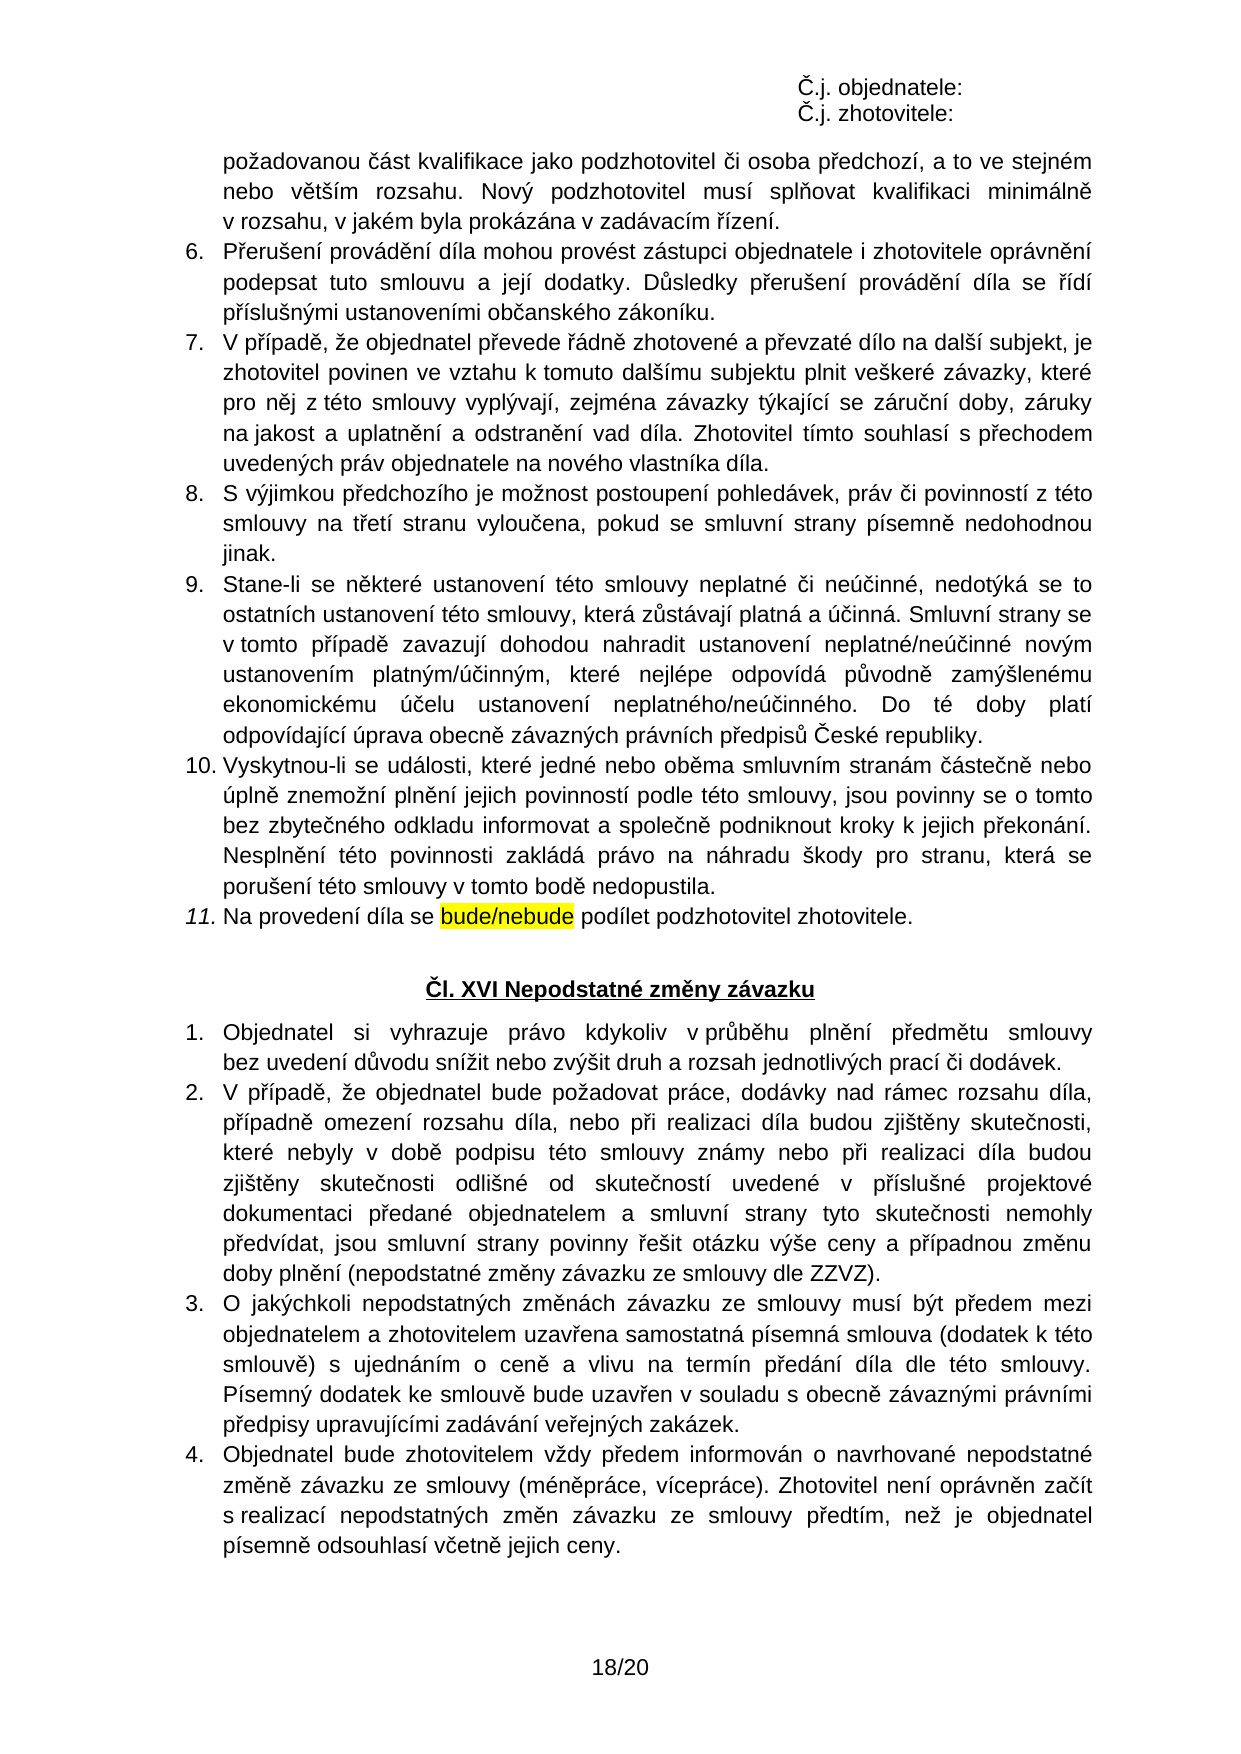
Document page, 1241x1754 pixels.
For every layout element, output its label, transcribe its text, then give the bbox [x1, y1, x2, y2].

list Stane-li se některé ustanovení této smlouvy neplatné či neúčinné, nedotýká se to ostatních ustanovení této smlouvy, která zůstávají platná a účinná. Smluvní strany se v tomto případě zavazují dohodou nahradit ustanovení neplatné/neúčinné novým ustanovením platným/účinným, které nejlépe odpovídá původně zamýšlenému ekonomickému účelu ustanovení neplatného/neúčinného. Do té doby platí odpovídající úprava obecně závazných právních předpisů České republiky. [185, 571, 1093, 748]
list Přerušení provádění díla mohou provést zástupci objednatele i zhotovitele oprávnění podepsat tuto smlouvu a její dodatky. Důsledky přerušení provádění díla se řídí příslušnými ustanoveními občanského zákoníku. [185, 238, 1093, 325]
list Na provedení díla se bude/nebude podílet podzhotovitel zhotovitele. [185, 903, 440, 929]
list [185, 148, 1093, 234]
list Objednatel bude zhotovitelem vždy předem informován o navrhované nepodstatné změně závazku ze smlouvy (méněpráce, vícepráce). Zhotovitel není oprávněn začít s realizací nepodstatných změn závazku ze smlouvy předtím, než je objednatel písemně odsouhlasí včetně jejich ceny. [185, 1441, 1093, 1558]
list V případě, že objednatel převede řádně zhotovené a převzaté dílo na další subjekt, je zhotovitel povinen ve vztahu k tomuto dalšímu subjektu plnit veškeré závazky, které pro něj z této smlouvy vyplývají, zejména závazky týkající se záruční doby, záruky na jakost a uplatnění a odstranění vad díla. Zhotovitel tímto souhlasí s přechodem uvedených práv objednatele na nového vlastníka díla. [185, 329, 1093, 476]
list V případě, že objednatel bude požadovat práce, dodávky nad rámec rozsahu díla, případně omezení rozsahu díla, nebo při realizaci díla budou zjištěny skutečnosti, které nebyly v době podpisu této smlouvy známy nebo při realizaci díla budou zjištěny skutečnosti odlišné od skutečností uvedené v příslušné projektové dokumentaci předané objednatelem a smluvní strany tyto skutečnosti nemohly předvídat, jsou smluvní strany povinny řešit otázku výše ceny a případnou změnu doby plnění (nepodstatné změny závazku ze smlouvy dle ZZVZ). [185, 1079, 1093, 1286]
list Vyskytnou-li se události, které jedné nebo oběma smluvním stranám částečně nebo úplně znemožní plnění jejich povinností podle této smlouvy, jsou povinny se o tomto bez zbytečného odkladu informovat a společně podniknout kroky k jejich překonání. Nesplnění této povinnosti zakládá právo na náhradu škody pro stranu, která se porušení této smlouvy v tomto bodě nedopustila. [185, 752, 1093, 899]
list O jakýchkoli nepodstatných změnách závazku ze smlouvy musí být předem mezi objednatelem a zhotovitelem uzavřena samostatná písemná smlouva (dodatek k této smlouvě) s ujednáním o ceně a vlivu na termín předání díla dle této smlouvy. Písemný dodatek ke smlouvě bude uzavřen v souladu s obecně závaznými právními předpisy upravujícími zadávání veřejných zakázek. [185, 1290, 1093, 1437]
list Objednatel si vyhrazuje právo kdykoliv v průběhu plnění předmětu smlouvy bez uvedení důvodu snížit nebo zvýšit druh a rozsah jednotlivých prací či dodávek. [185, 1018, 1093, 1075]
list S výjimkou předchozího je možnost postoupení pohledávek, práv či povinností z této smlouvy na třetí stranu vyloučena, pokud se smluvní strany písemně nedohodnou jinak. [185, 480, 1093, 567]
list Na provedení díla se bude/nebude podílet podzhotovitel zhotovitele. [574, 903, 1093, 929]
text Čl. XVI Nepodstatné změny závazku [148, 976, 1093, 1002]
